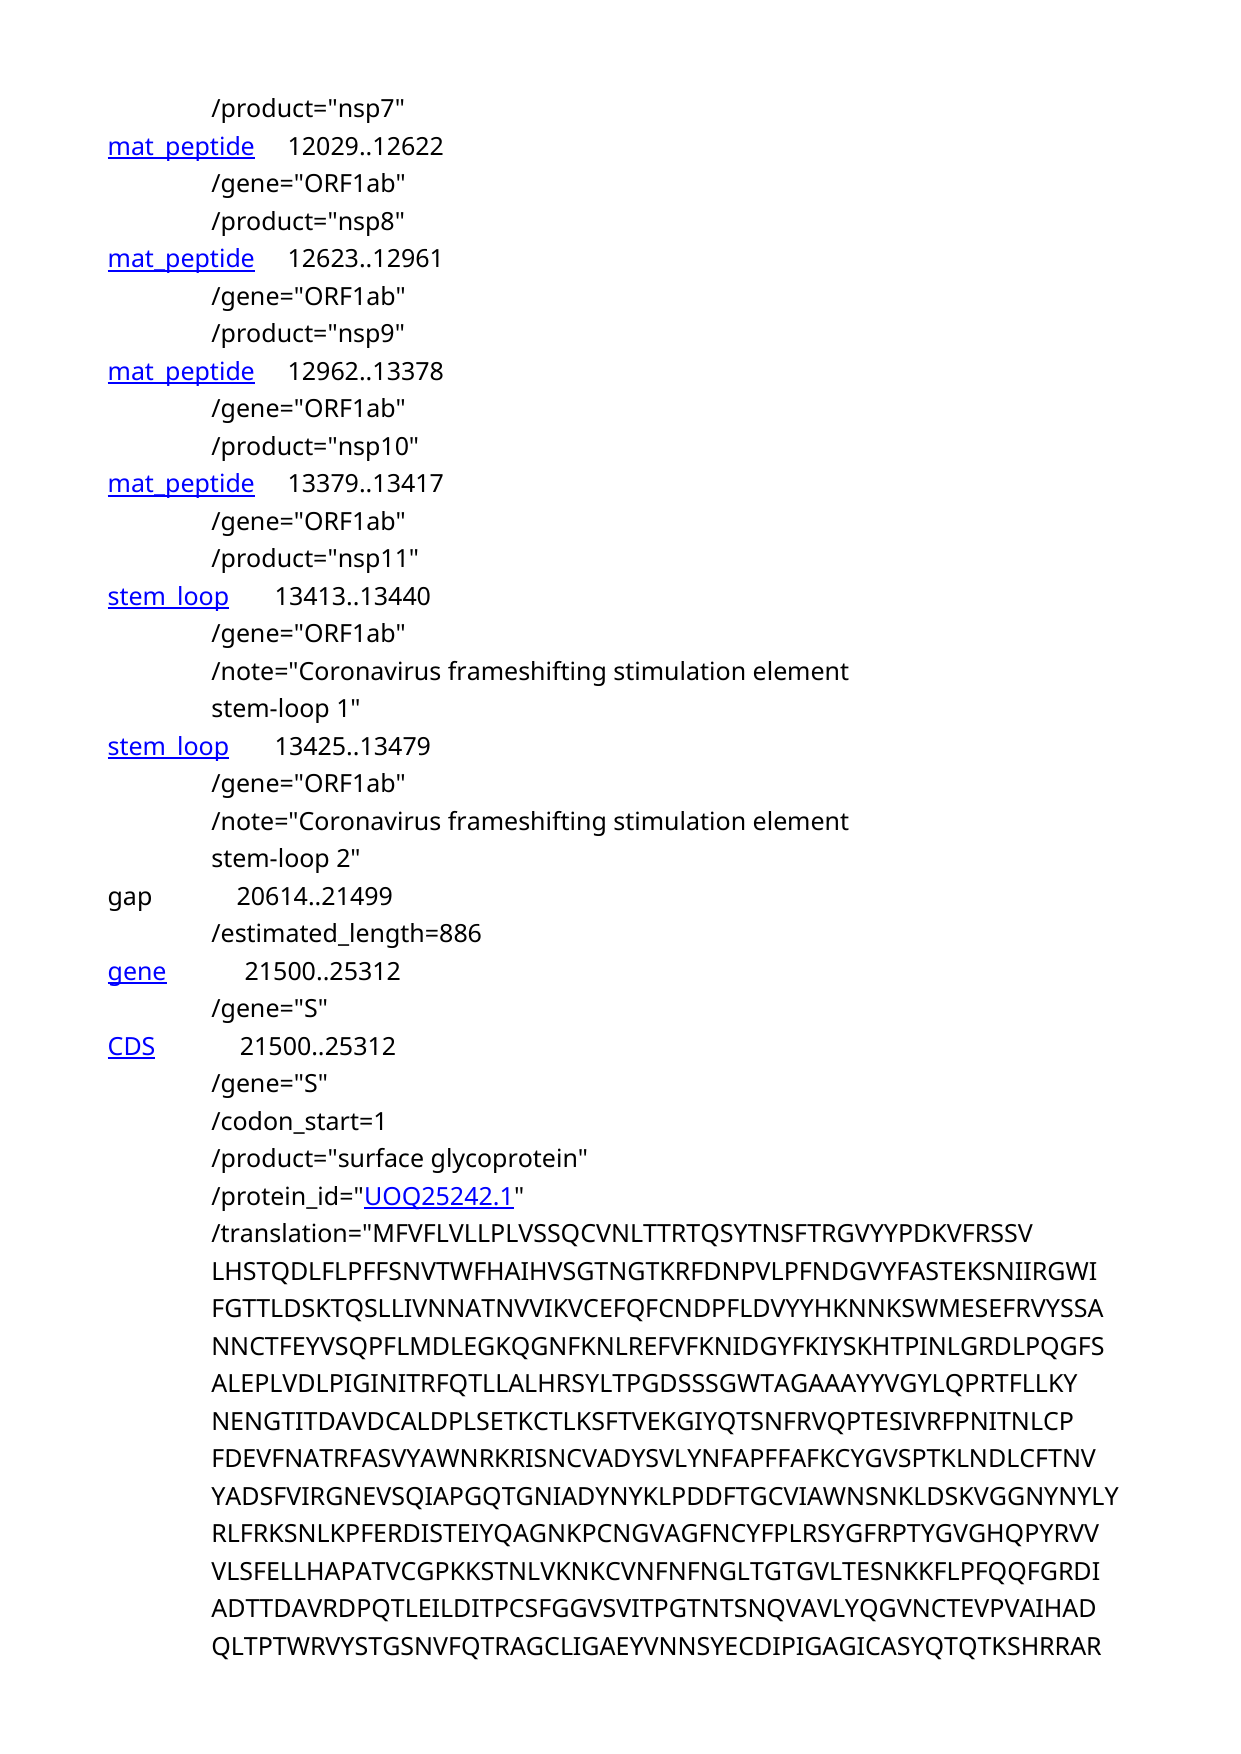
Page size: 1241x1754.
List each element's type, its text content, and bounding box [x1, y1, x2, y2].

text stem_loop 13425..13479 [75, 727, 1165, 764]
text VLSFELLHAPATVCGPKKSTNLVKNKCVNFNFNGLTGTGVLTESNKKFLPFQQFGRDI [75, 1552, 1165, 1589]
text /protein_id="UOQ25242.1" [75, 1177, 1165, 1214]
text stem_loop 13413..13440 [75, 577, 1165, 614]
text /gene="ORF1ab" [75, 164, 1165, 202]
text /note="Coronavirus frameshifting stimulation element [75, 652, 1165, 689]
text /gene="S" [75, 1064, 1165, 1102]
text ADTTDAVRDPQTLEILDITPCSFGGVSVITPGTNTSNQVAVLYQGVNCTEVPVAIHAD [75, 1589, 1165, 1627]
text /product="surface glycoprotein" [75, 1139, 1165, 1177]
text /product="nsp11" [75, 539, 1165, 577]
text stem-loop 1" [75, 689, 1165, 727]
text FGTTLDSKTQSLLIVNNATNVVIKVCEFQFCNDPFLDVYYHKNNKSWMESEFRVYSSA [75, 1289, 1165, 1327]
text QLTPTWRVYSTGSNVFQTRAGCLIGAEYVNNSYECDIPIGAGICASYQTQTKSHRRAR [75, 1627, 1165, 1664]
text gap 20614..21499 [75, 877, 1165, 914]
text /gene="ORF1ab" [75, 389, 1165, 427]
text /note="Coronavirus frameshifting stimulation element [75, 802, 1165, 839]
text CDS 21500..25312 [75, 1027, 1165, 1064]
text /translation="MFVFLVLLPLVSSQCVNLTTRTQSYTNSFTRGVYYPDKVFRSSV [75, 1214, 1165, 1252]
text mat_peptide 13379..13417 [75, 464, 1165, 502]
text mat_peptide 12962..13378 [75, 352, 1165, 389]
text /product="nsp7" [75, 89, 1165, 127]
text mat_peptide 12029..12622 [75, 127, 1165, 164]
text RLFRKSNLKPFERDISTEIYQAGNKPCNGVAGFNCYFPLRSYGFRPTYGVGHQPYRVV [75, 1514, 1165, 1552]
text FDEVFNATRFASVYAWNRKRISNCVADYSVLYNFAPFFAFKCYGVSPTKLNDLCFTNV [75, 1439, 1165, 1477]
text /gene="ORF1ab" [75, 764, 1165, 802]
text mat_peptide 12623..12961 [75, 239, 1165, 277]
text YADSFVIRGNEVSQIAPGQTGNIADYNYKLPDDFTGCVIAWNSNKLDSKVGGNYNYLY [75, 1477, 1165, 1514]
text /estimated_length=886 [75, 914, 1165, 952]
text LHSTQDLFLPFFSNVTWFHAIHVSGTNGTKRFDNPVLPFNDGVYFASTEKSNIIRGWI [75, 1252, 1165, 1289]
text NENGTITDAVDCALDPLSETKCTLKSFTVEKGIYQTSNFRVQPTESIVRFPNITNLCP [75, 1402, 1165, 1439]
text stem-loop 2" [75, 839, 1165, 877]
text /codon_start=1 [75, 1102, 1165, 1139]
text /gene="ORF1ab" [75, 277, 1165, 314]
text gene 21500..25312 [75, 952, 1165, 989]
text /product="nsp9" [75, 314, 1165, 352]
text /gene="ORF1ab" [75, 614, 1165, 652]
text /product="nsp10" [75, 427, 1165, 464]
text /gene="S" [75, 989, 1165, 1027]
text /product="nsp8" [75, 202, 1165, 239]
text ALEPLVDLPIGINITRFQTLLALHRSYLTPGDSSSGWTAGAAAYYVGYLQPRTFLLKY [75, 1364, 1165, 1402]
text NNCTFEYVSQPFLMDLEGKQGNFKNLREFVFKNIDGYFKIYSKHTPINLGRDLPQGFS [75, 1327, 1165, 1364]
text /gene="ORF1ab" [75, 502, 1165, 539]
